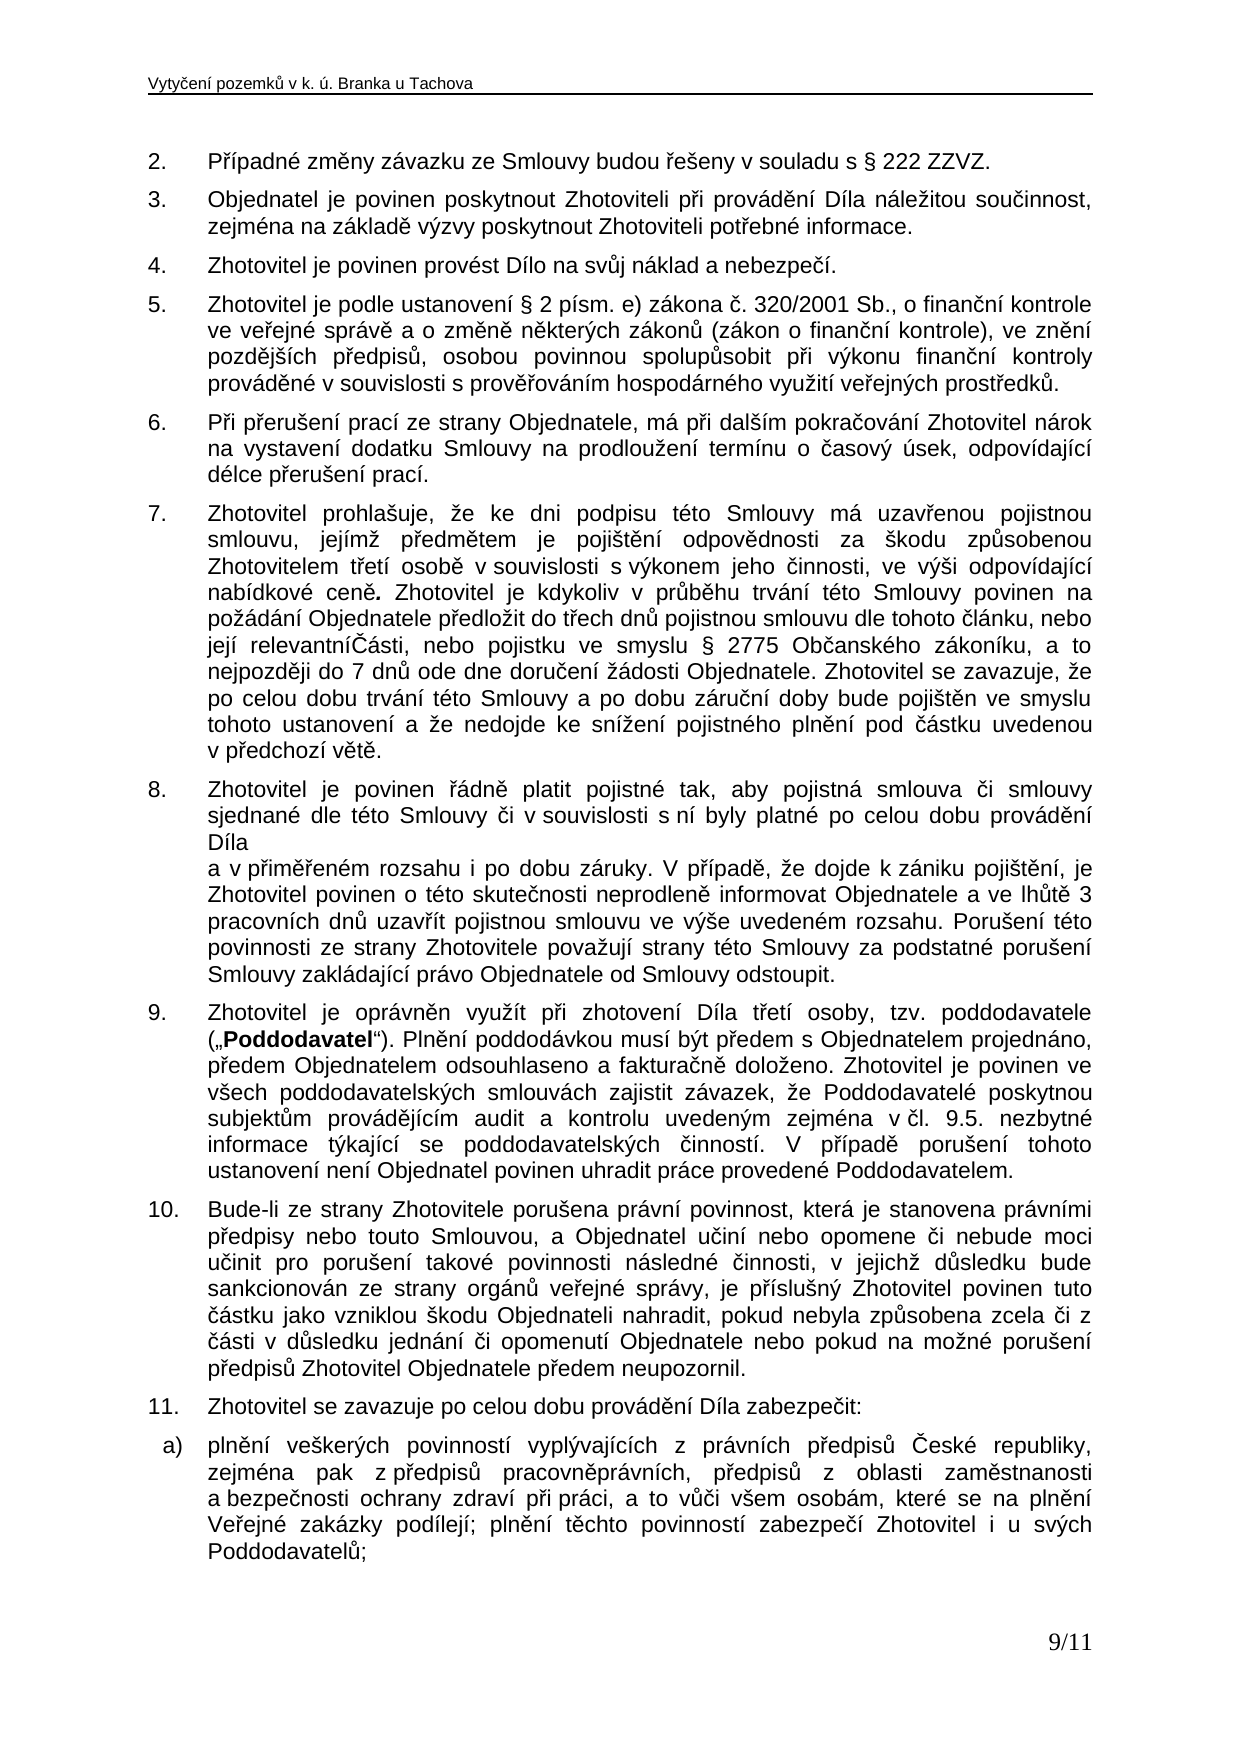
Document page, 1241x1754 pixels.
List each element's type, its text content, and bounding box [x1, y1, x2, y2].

list Případné změny závazku ze Smlouvy budou řešeny v souladu s § 222 ZZVZ. [148, 148, 1093, 174]
list Zhotovitel je povinen provést Dílo na svůj náklad a nebezpečí. [148, 252, 1093, 278]
list Při přerušení prací ze strany Objednatele, má při dalším pokračování Zhotovitel nárok na vystavení dodatku Smlouvy na prodloužení termínu o časový úsek, odpovídající délce přerušení prací. [148, 408, 1093, 487]
list Bude-li ze strany Zhotovitele porušena právní povinnost, která je stanovena právními předpisy nebo touto Smlouvou, a Objednatel učiní nebo opomene či nebude moci učinit pro porušení takové povinnosti následné činnosti, v jejichž důsledku bude sankcionován ze strany orgánů veřejné správy, je příslušný Zhotovitel povinen tuto částku jako vzniklou škodu Objednateli nahradit, pokud nebyla způsobena zcela či z části v důsledku jednání či opomenutí Objednatele nebo pokud na možné porušení předpisů Zhotovitel Objednatele předem neupozornil. [148, 1196, 1093, 1381]
list plnění veškerých povinností vyplývajících z právních předpisů České republiky, zejména pak z předpisů pracovněprávních, předpisů z oblasti zaměstnanosti a bezpečnosti ochrany zdraví při práci, a to vůči všem osobám, které se na plnění Veřejné zakázky podílejí; plnění těchto povinností zabezpečí Zhotovitel i u svých Poddodavatelů; [162, 1432, 1093, 1564]
list Zhotovitel je oprávněn využít při zhotovení Díla třetí osoby, tzv. poddodavatele („Poddodavatel“). Plnění poddodávkou musí být předem s Objednatelem projednáno, předem Objednatelem odsouhlaseno a fakturačně doloženo. Zhotovitel je povinen ve všech poddodavatelských smlouvách zajistit závazek, že Poddodavatelé poskytnou subjektům provádějícím audit a kontrolu uvedeným zejména v čl. 9.5. nezbytné informace týkající se poddodavatelských činností. V případě porušení tohoto ustanovení není Objednatel povinen uhradit práce provedené Poddodavatelem. [148, 999, 1093, 1184]
list Zhotovitel je povinen řádně platit pojistné tak, aby pojistná smlouva či smlouvy sjednané dle této Smlouvy či v souvislosti s ní byly platné po celou dobu provádění Díla a v přiměřeném rozsahu i po dobu záruky. V případě, že dojde k zániku pojištění, je Zhotovitel povinen o této skutečnosti neprodleně informovat Objednatele a ve lhůtě 3 pracovních dnů uzavřít pojistnou smlouvu ve výše uvedeném rozsahu. Porušení této povinnosti ze strany Zhotovitele považují strany této Smlouvy za podstatné porušení Smlouvy zakládající právo Objednatele od Smlouvy odstoupit. [148, 776, 1093, 987]
list Zhotovitel je podle ustanovení § 2 písm. e) zákona č. 320/2001 Sb., o finanční kontrole ve veřejné správě a o změně některých zákonů (zákon o finanční kontrole), ve znění pozdějších předpisů, osobou povinnou spolupůsobit při výkonu finanční kontroly prováděné v souvislosti s prověřováním hospodárného využití veřejných prostředků. [148, 291, 1093, 396]
list Zhotovitel prohlašuje, že ke dni podpisu této Smlouvy má uzavřenou pojistnou smlouvu, jejímž předmětem je pojištění odpovědnosti za škodu způsobenou Zhotovitelem třetí osobě v souvislosti s výkonem jeho činnosti, ve výši odpovídající nabídkové ceně. Zhotovitel je kdykoliv v průběhu trvání této Smlouvy povinen na požádání Objednatele předložit do třech dnů pojistnou smlouvu dle tohoto článku, nebo její relevantníČásti, nebo pojistku ve smyslu § 2775 Občanského zákoníku, a to nejpozději do 7 dnů ode dne doručení žádosti Objednatele. Zhotovitel se zavazuje, že po celou dobu trvání této Smlouvy a po dobu záruční doby bude pojištěn ve smyslu tohoto ustanovení a že nedojde ke snížení pojistného plnění pod částku uvedenou v předchozí větě. [148, 500, 1093, 763]
list Zhotovitel se zavazuje po celou dobu provádění Díla zabezpečit: [148, 1393, 1093, 1420]
list Objednatel je povinen poskytnout Zhotoviteli při provádění Díla náležitou součinnost, zejména na základě výzvy poskytnout Zhotoviteli potřebné informace. [148, 186, 1093, 239]
